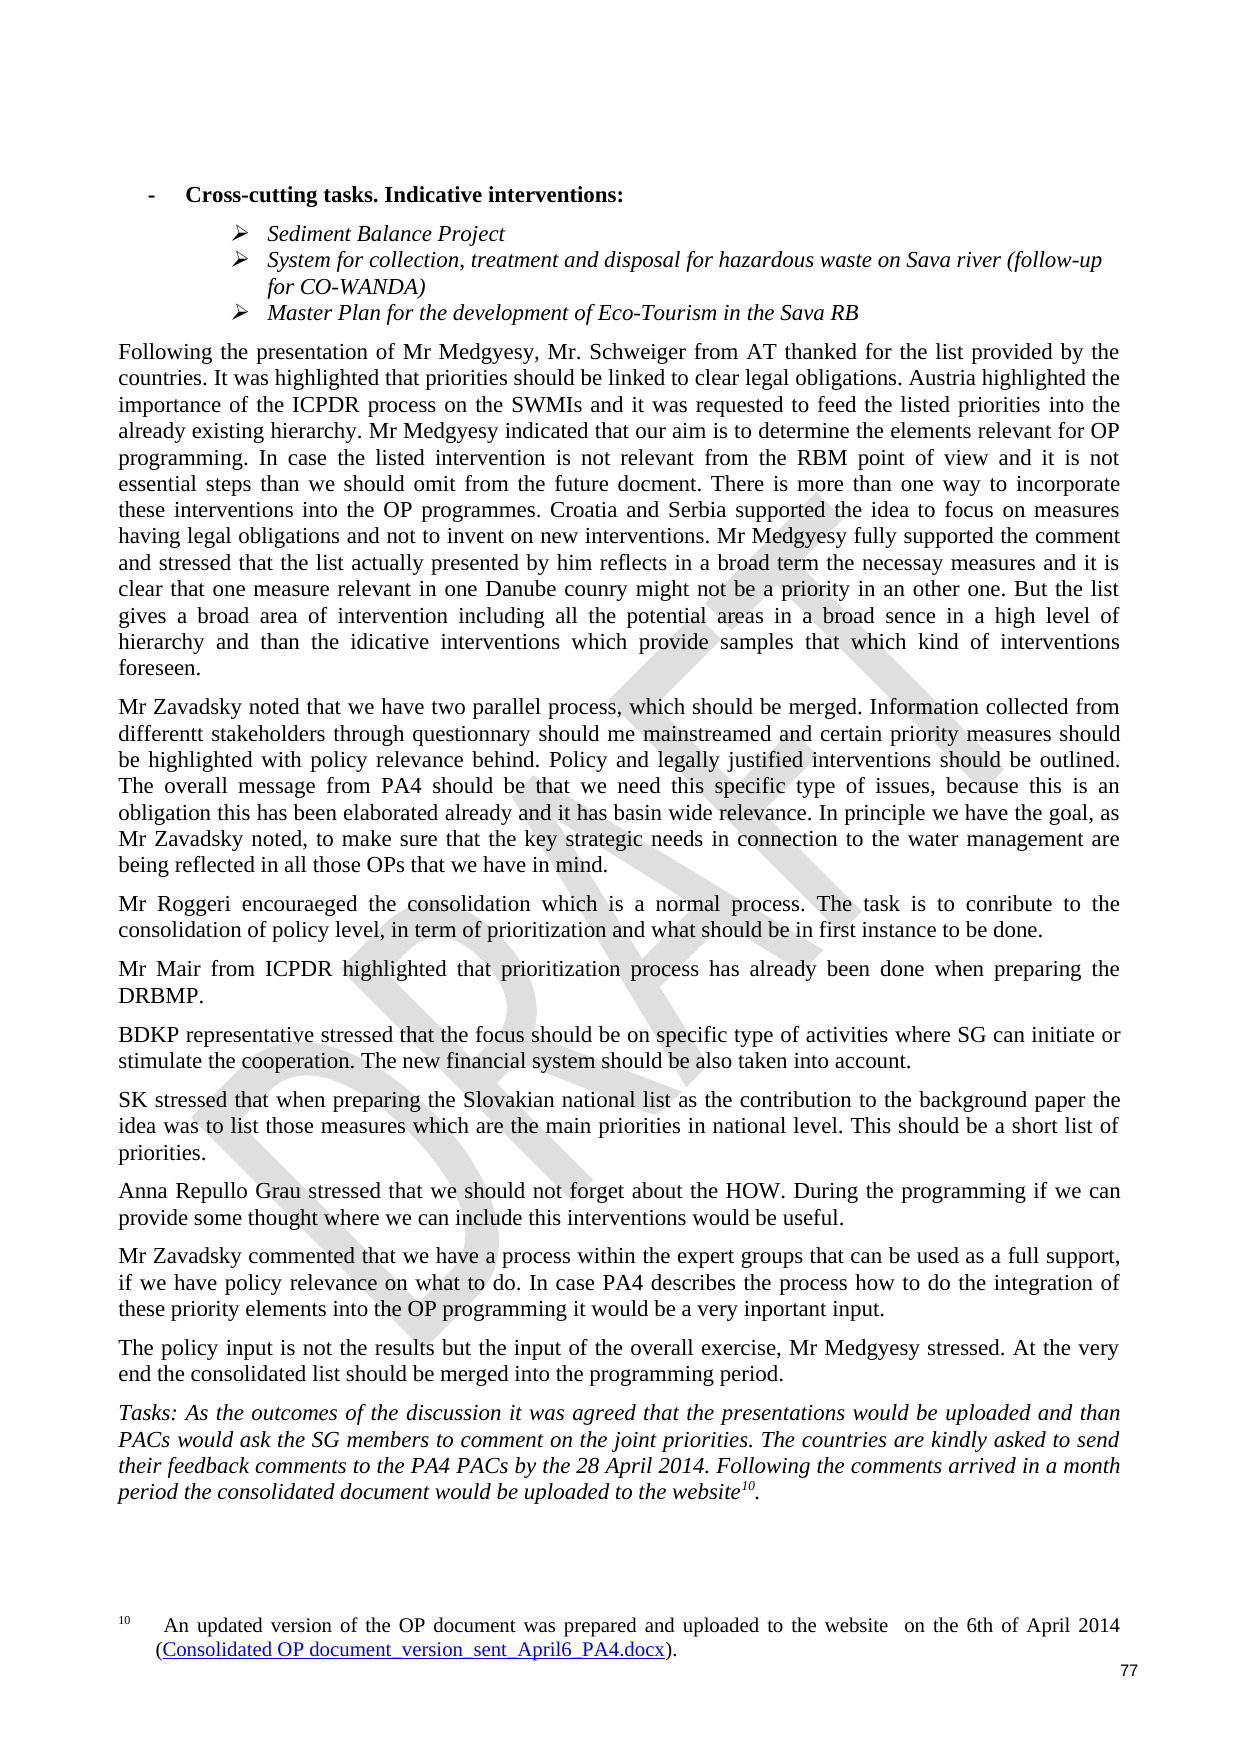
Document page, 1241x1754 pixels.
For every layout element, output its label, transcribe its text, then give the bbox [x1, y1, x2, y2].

text SK stressed that when preparing the Slovakian national list as the contribution to the background paper the idea was to list those measures which are the main priorities in national level. This should be a short list of priorities. [118, 1086, 1122, 1165]
list System for collection, treatment and disposal for hazardous waste on river (follow-up for CO-WANDA) [229, 247, 1122, 299]
text Mr Zavadsky noted that we have two parallel process, which should be merged. Information collected from differentt stakeholders through questionnary should me mainstreamed and certain priority measures should be highlighted with policy relevance behind. Policy and legally justified interventions should be outlined. The overall message from PA4 should be that we need this specific type of issues, because this is an obligation this has been elaborated already and it has basin wide relevance. In principle we have the goal, as Mr Zavadsky noted, to make sure that the key strategic needs in connection to the water management are being reflected in all those OPs that we have in mind. [118, 693, 1122, 878]
text The policy input is not the results but the input of the overall exercise, Mr Medgyesy stressed. At the very end the consolidated list should be merged into the programming period. [118, 1334, 1122, 1387]
text Mr Zavadsky commented that we have a process within the expert groups that can be used as a full support, if we have policy relevance on what to do. In case PA4 describes the process how to do the integration of these priority elements into the OP programming it would be a very inportant input. [118, 1243, 1122, 1322]
text Tasks: As the outcomes of the discussion it was agreed that the presentations would be uploaded and than PACs would ask the SG members to comment on the joint priorities. The countries are kindly asked to send their feedback comments to the PA4 PACs by the 28 April 2014. Following the comments arrived in a month period the consolidated document would be uploaded to the website. [118, 1399, 1122, 1505]
text Mr Mair from ICPDR highlighted that prioritization process has already been done when preparing the DRBMP. [118, 955, 1122, 1008]
list Master Plan for the development of Eco-Tourism in the Sava RB [229, 299, 1122, 326]
text BDKP representative stressed that the focus should be on specific type of activities where SG can initiate or stimulate the cooperation. The new financial system should be also taken into account. [118, 1021, 1122, 1073]
list Sediment Balance Project [229, 220, 1122, 247]
list Cross-cutting tasks. Indicative interventions: [148, 181, 1122, 208]
text Following the presentation of Mr Medgyesy, Mr. Schweiger from AT thanked for the list provided by the countries. It was highlighted that priorities should be linked to clear legal obligations. highlighted the importance of the ICPDR process on the SWMIs and it was requested to feed the listed priorities into the already existing hierarchy. Mr Medgyesy indicated that our aim is to determine the elements relevant for OP programming. In case the listed intervention is not relevant from the RBM point of view and it is not essential steps than we should omit from the future docment. There is more than one way to incorporate these interventions into the OP programmes. and supported the idea to focus on measures having legal obligations and not to invent on new interventions. Mr Medgyesy fully supported the comment and stressed that the list actually presented by him reflects in a broad term the necessay measures and it is clear that one measure relevant in one counry might not be a priority in an other one. But the list gives a broad area of intervention including all the potential areas in a broad sence in a high level of hierarchy and than the idicative interventions which provide samples that which kind of interventions foreseen. [118, 338, 1122, 681]
text Mr Roggeri encouraeged the consolidation which is a normal process. The task is to conribute to the consolidation of policy level, in term of prioritization and what should be in first instance to be done. [118, 890, 1122, 943]
text Anna Repullo Grau stressed that we should not forget about the HOW. During the programming if we can provide some thought where we can include this interventions would be useful. [118, 1177, 1122, 1230]
